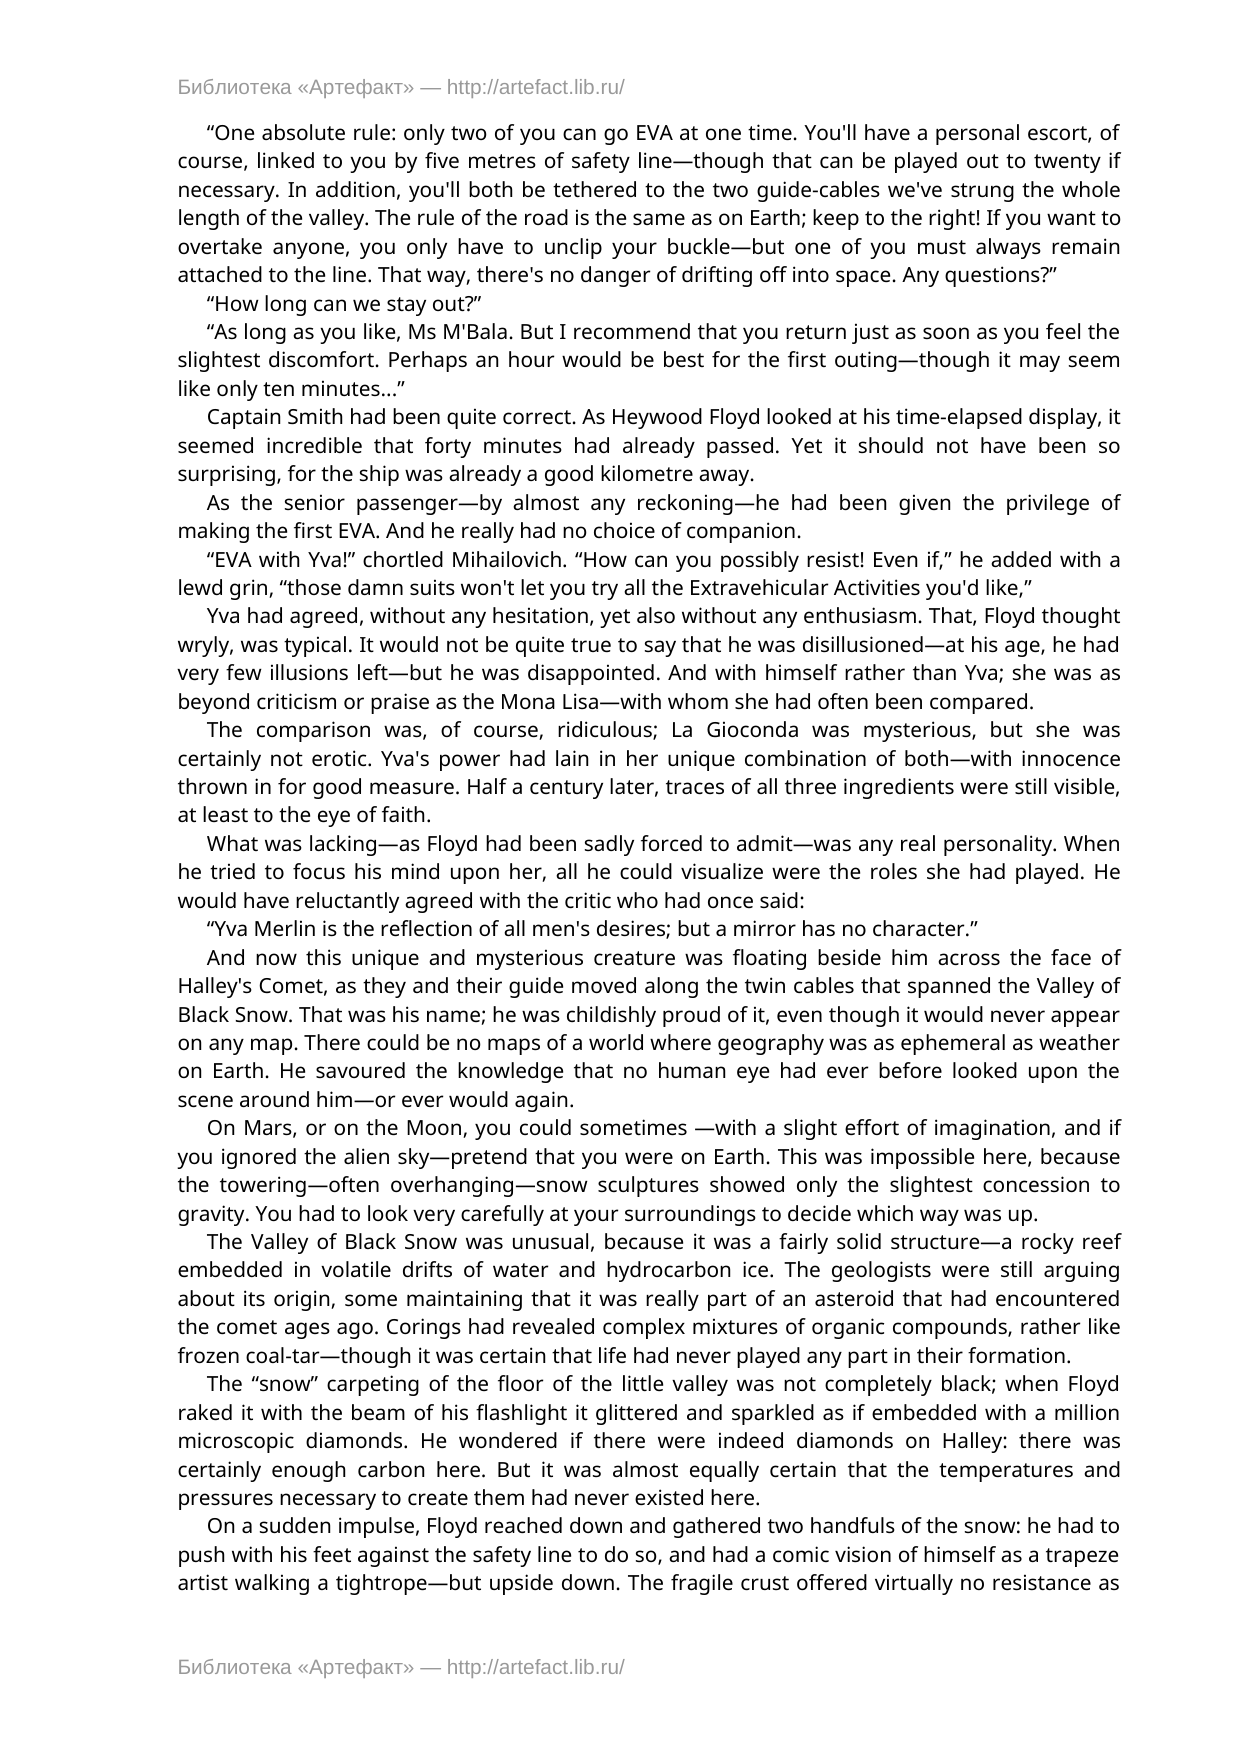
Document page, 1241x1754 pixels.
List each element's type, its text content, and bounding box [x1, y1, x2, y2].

text The “snow” carpeting of the floor of the little valley was not completely black; when Floyd raked it with the beam of his flashlight it glittered and sparkled as if embedded with a million microscopic diamonds. He wondered if there were indeed diamonds on Halley: there was certainly enough carbon here. But it was almost equally certain that the temperatures and pressures necessary to create them had never existed here. [177, 1369, 1122, 1512]
text “EVA with Yva!” chortled Mihailovich. “How can you possibly resist! Even if,” he added with a lewd grin, “those damn suits won't let you try all the Extravehicular Activities you'd like,” [177, 545, 1122, 602]
text And now this unique and mysterious creature was floating beside him across the face of Halley's Comet, as they and their guide moved along the twin cables that spanned the Valley of Black Snow. That was his name; he was childishly proud of it, even though it would never appear on any map. There could be no maps of a world where geography was as ephemeral as weather on Earth. He savoured the knowledge that no human eye had ever before looked upon the scene around him—or ever would again. [177, 943, 1122, 1113]
text The Valley of Black Snow was unusual, because it was a fairly solid structure—a rocky reef embedded in volatile drifts of water and hydrocarbon ice. The geologists were still arguing about its origin, some maintaining that it was really part of an asteroid that had encountered the comet ages ago. Corings had revealed complex mixtures of organic compounds, rather like frozen coal-tar—though it was certain that life had never played any part in their formation. [177, 1227, 1122, 1369]
text The comparison was, of course, ridiculous; La Gioconda was mysterious, but she was certainly not erotic. Yva's power had lain in her unique combination of both—with innocence thrown in for good measure. Half a century later, traces of all three ingredients were still visible, at least to the eye of faith. [177, 715, 1122, 829]
text “As long as you like, Ms M'Bala. But I recommend that you return just as soon as you feel the slightest discomfort. Perhaps an hour would be best for the first outing—though it may seem like only ten minutes...” [177, 317, 1122, 402]
text “How long can we stay out?” [177, 289, 1122, 317]
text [177, 1512, 1122, 1597]
text Captain Smith had been quite correct. As Heywood Floyd looked at his time-elapsed display, it seemed incredible that forty minutes had already passed. Yet it should not have been so surprising, for the ship was already a good kilometre away. [177, 402, 1122, 488]
text Yva had agreed, without any hesitation, yet also without any enthusiasm. That, Floyd thought wryly, was typical. It would not be quite true to say that he was disillusioned—at his age, he had very few illusions left—but he was disappointed. And with himself rather than Yva; she was as beyond criticism or praise as the Mona Lisa—with whom she had often been compared. [177, 602, 1122, 715]
text “One absolute rule: only two of you can go EVA at one time. You'll have a personal escort, of course, linked to you by five metres of safety line—though that can be played out to twenty if necessary. In addition, you'll both be tethered to the two guide-cables we've strung the whole length of the valley. The rule of the road is the same as on Earth; keep to the right! If you want to overtake anyone, you only have to unclip your buckle—but one of you must always remain attached to the line. That way, there's no danger of drifting off into space. Any questions?” [177, 118, 1122, 289]
text “Yva Merlin is the reflection of all men's desires; but a mirror has no character.” [177, 914, 1122, 943]
text On Mars, or on the Moon, you could sometimes —with a slight effort of imagination, and if you ignored the alien sky—pretend that you were on Earth. This was impossible here, because the towering—often overhanging—snow sculptures showed only the slightest concession to gravity. You had to look very carefully at your surroundings to decide which way was up. [177, 1113, 1122, 1227]
text What was lacking—as Floyd had been sadly forced to admit—was any real personality. When he tried to focus his mind upon her, all he could visualize were the roles she had played. He would have reluctantly agreed with the critic who had once said: [177, 829, 1122, 914]
text As the senior passenger—by almost any reckoning—he had been given the privilege of making the first EVA. And he really had no choice of companion. [177, 488, 1122, 545]
